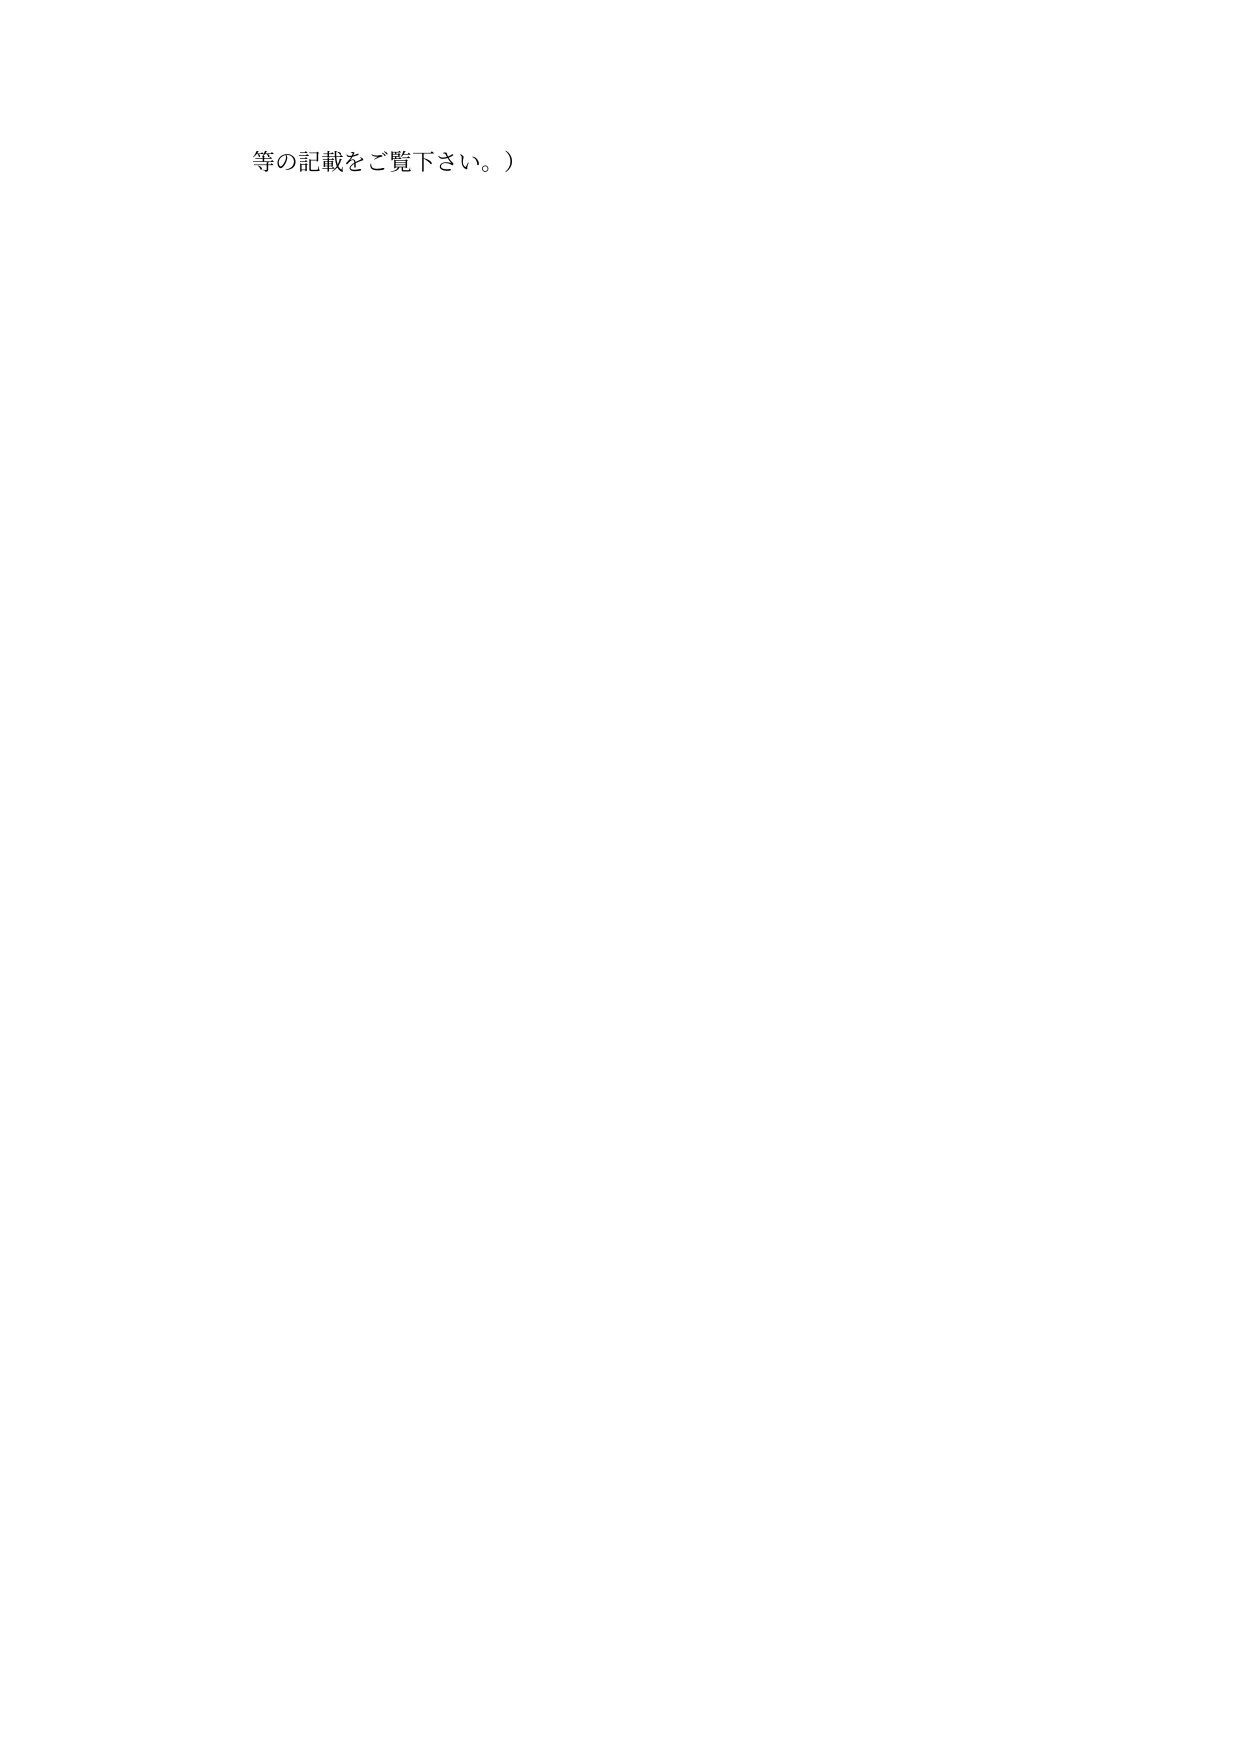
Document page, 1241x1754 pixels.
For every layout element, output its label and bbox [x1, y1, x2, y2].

text [252, 142, 1063, 179]
